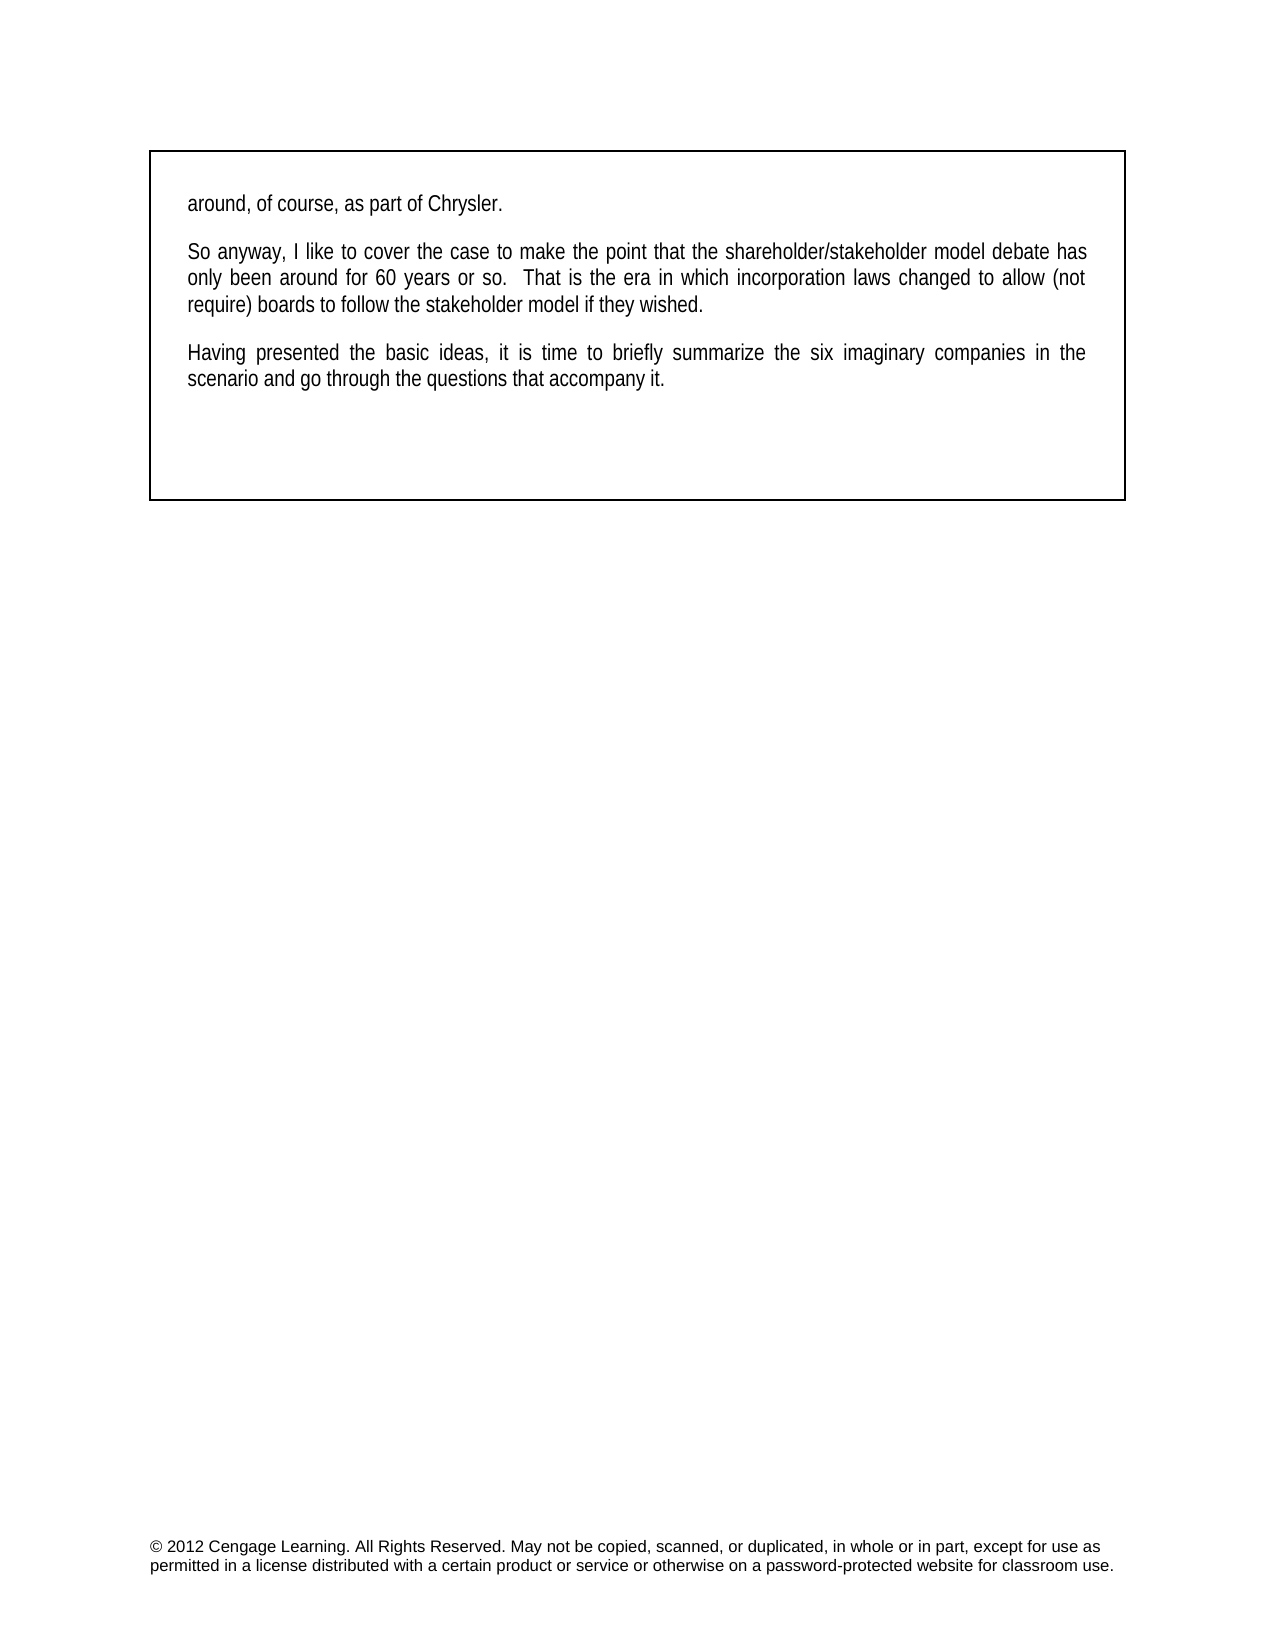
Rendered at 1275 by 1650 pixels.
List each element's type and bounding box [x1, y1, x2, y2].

table_header [151, 152, 1124, 499]
